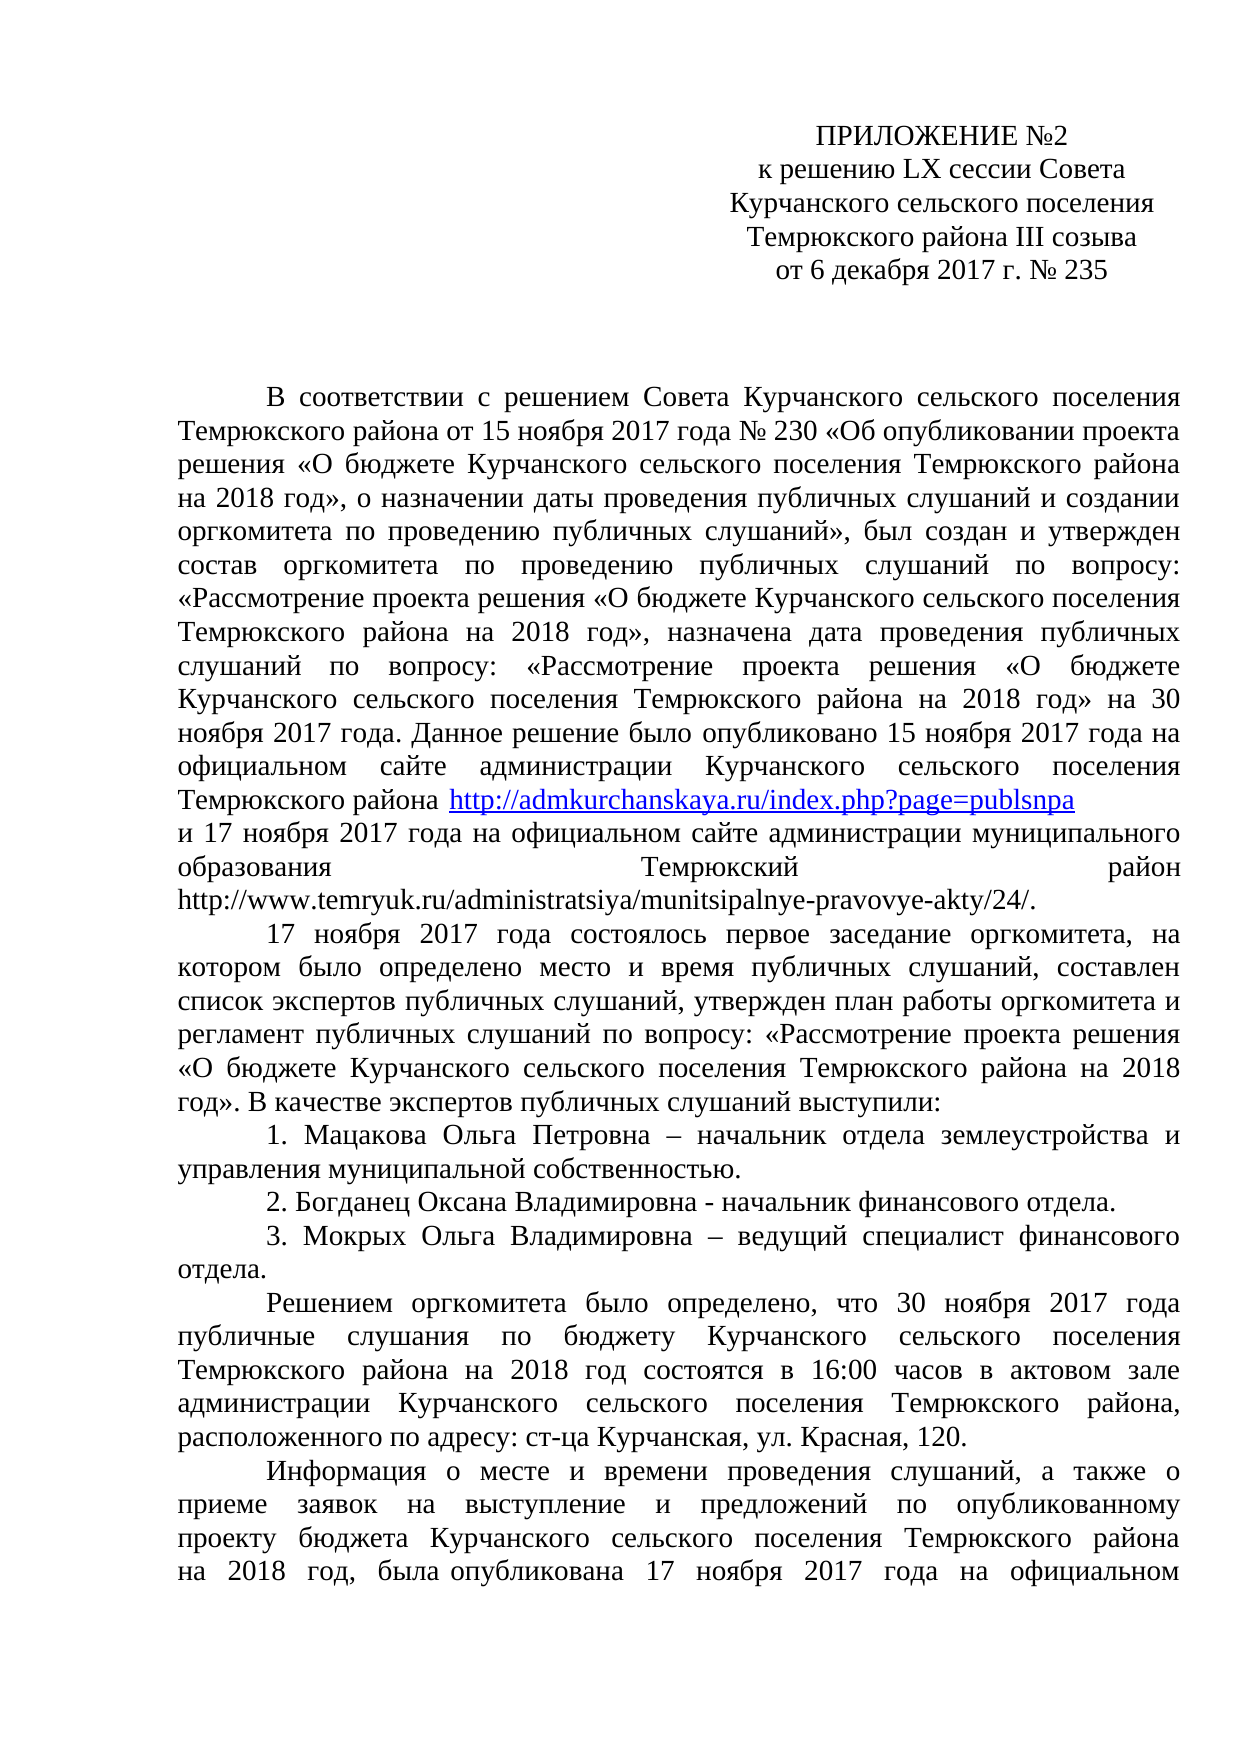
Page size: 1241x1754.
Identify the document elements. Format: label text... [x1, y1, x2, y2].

text и 17 ноября 2017 года на официальном сайте администрации муниципального образования Темрюкский район http://www.temryuk.ru/administratsiya/munitsipalnye-pravovye-akty/24/. [177, 815, 1181, 916]
text В соответствии с решением Совета Курчанского сельского поселения Темрюкского района от 15 ноября 2017 года № 230 «Об опубликовании проекта решения «О бюджете Курчанского сельского поселения Темрюкского района на 2018 год», о назначении даты проведения публичных слушаний и создании оргкомитета по проведению публичных слушаний», был создан и утвержден состав оргкомитета по проведению публичных слушаний по вопросу: «Рассмотрение проекта решения «О бюджете Курчанского сельского поселения Темрюкского района на 2018 год», назначена дата проведения публичных слушаний по вопросу: «Рассмотрение проекта решения «О бюджете Курчанского сельского поселения Темрюкского района на 2018 год» на 30 ноября 2017 года. Данное решение было опубликовано 15 ноября 2017 года на официальном сайте администрации Курчанского сельского поселения Темрюкского района http://admkurchanskaya.ru/index.php?page=publsnpa [177, 379, 1181, 815]
text 1. Мацакова Ольга Петровна – начальник отдела землеустройства и управления муниципальной собственностью. [177, 1117, 1181, 1184]
text 3. Мокрых Ольга Владимировна – ведущий специалист финансового отдела. [177, 1218, 1181, 1285]
text 2. Богданец Оксана Владимировна - начальник финансового отдела. [177, 1184, 1181, 1218]
text от 6 декабря 2017 г. № 235 [702, 252, 1181, 286]
text ПРИЛОЖЕНИЕ №2 [702, 118, 1181, 152]
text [177, 1453, 1181, 1587]
text Решением оргкомитета было определено, что 30 ноября 2017 года публичные слушания по бюджету Курчанского сельского поселения Темрюкского района на 2018 год состоятся в 16:00 часов в актовом зале администрации Курчанского сельского поселения Темрюкского района, расположенного по адресу: ст-ца Курчанская, ул. Красная, 120. [177, 1285, 1181, 1453]
text 17 ноября 2017 года состоялось первое заседание оргкомитета, на котором было определено место и время публичных слушаний, составлен список экспертов публичных слушаний, утвержден план работы оргкомитета и регламент публичных слушаний по вопросу: «Рассмотрение проекта решения «О бюджете Курчанского сельского поселения Темрюкского района на 2018 год». В качестве экспертов публичных слушаний выступили: [177, 916, 1181, 1117]
text к решению LX сессии Совета Курчанского сельского поселения Темрюкского района III созыва [702, 152, 1181, 252]
